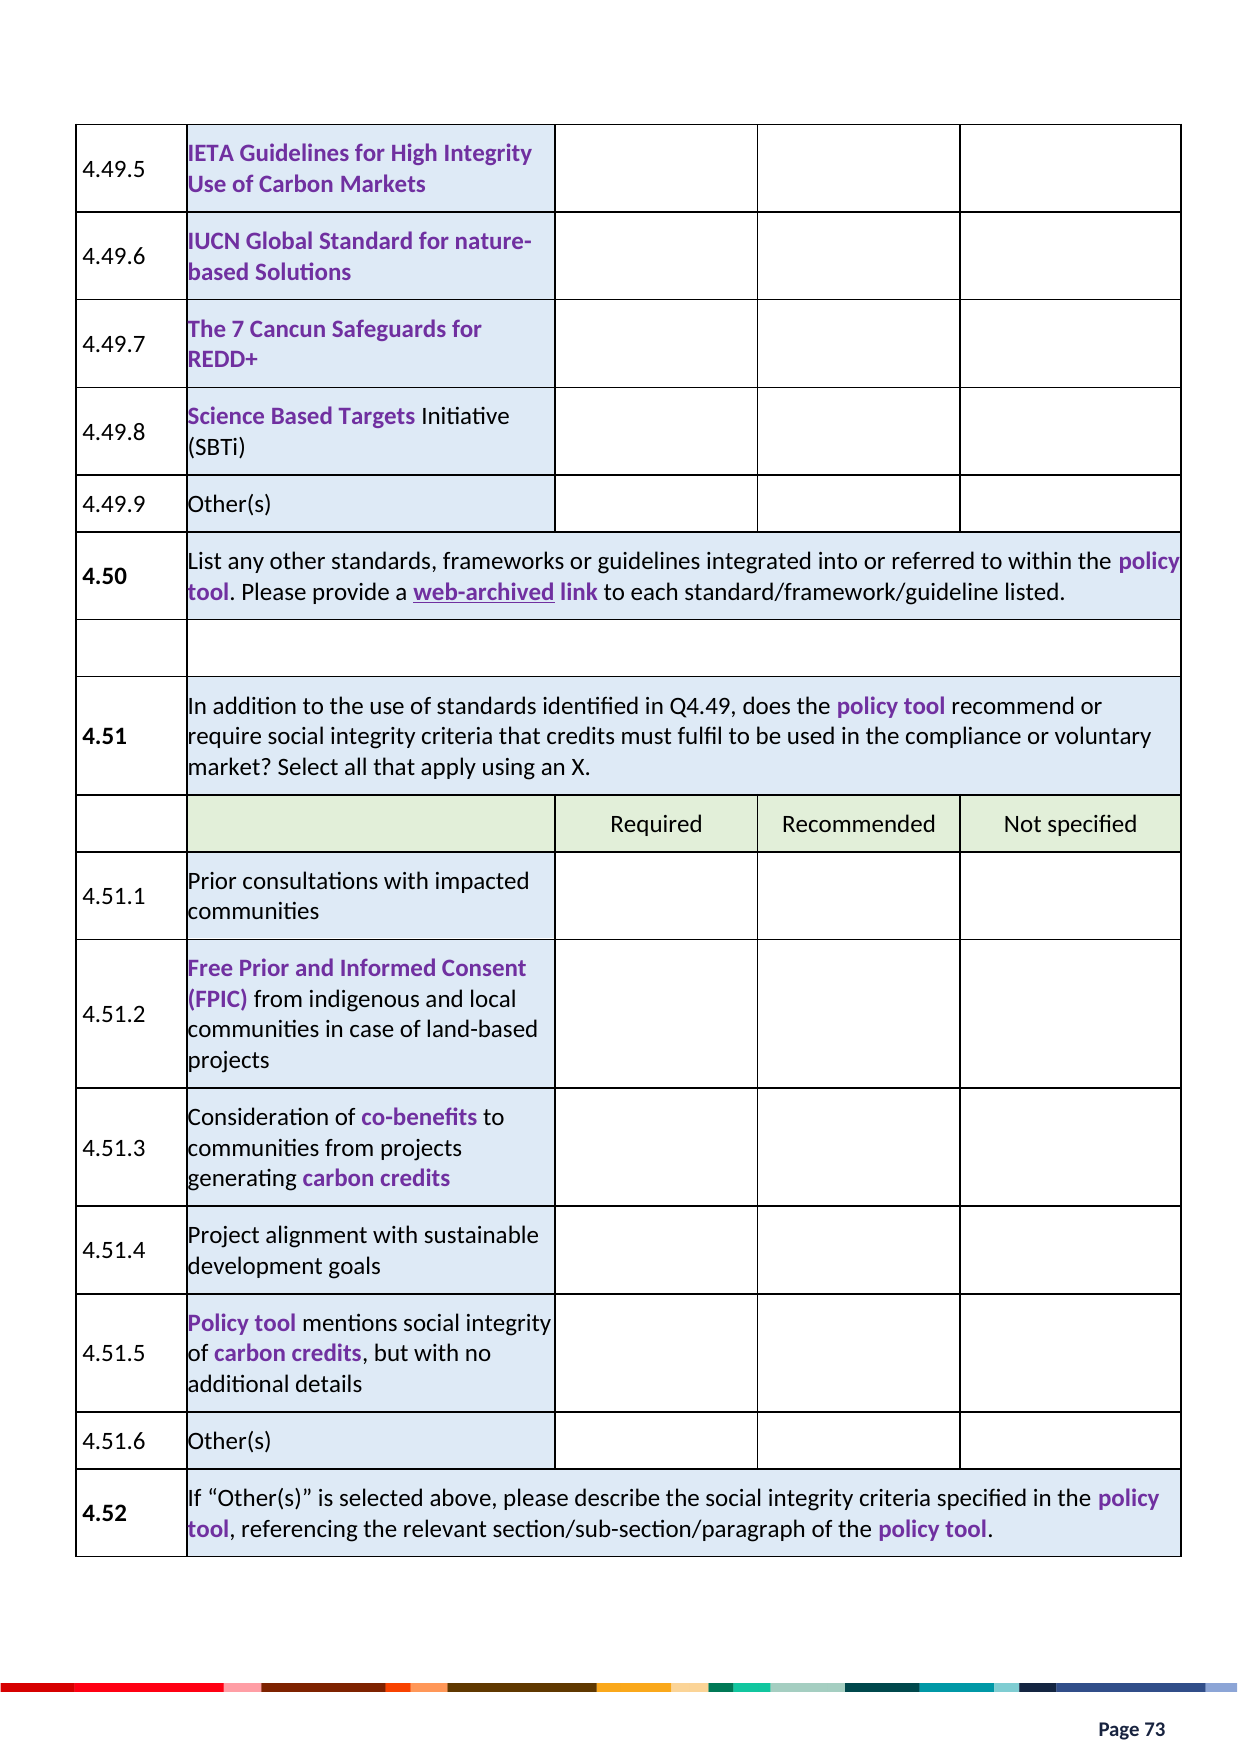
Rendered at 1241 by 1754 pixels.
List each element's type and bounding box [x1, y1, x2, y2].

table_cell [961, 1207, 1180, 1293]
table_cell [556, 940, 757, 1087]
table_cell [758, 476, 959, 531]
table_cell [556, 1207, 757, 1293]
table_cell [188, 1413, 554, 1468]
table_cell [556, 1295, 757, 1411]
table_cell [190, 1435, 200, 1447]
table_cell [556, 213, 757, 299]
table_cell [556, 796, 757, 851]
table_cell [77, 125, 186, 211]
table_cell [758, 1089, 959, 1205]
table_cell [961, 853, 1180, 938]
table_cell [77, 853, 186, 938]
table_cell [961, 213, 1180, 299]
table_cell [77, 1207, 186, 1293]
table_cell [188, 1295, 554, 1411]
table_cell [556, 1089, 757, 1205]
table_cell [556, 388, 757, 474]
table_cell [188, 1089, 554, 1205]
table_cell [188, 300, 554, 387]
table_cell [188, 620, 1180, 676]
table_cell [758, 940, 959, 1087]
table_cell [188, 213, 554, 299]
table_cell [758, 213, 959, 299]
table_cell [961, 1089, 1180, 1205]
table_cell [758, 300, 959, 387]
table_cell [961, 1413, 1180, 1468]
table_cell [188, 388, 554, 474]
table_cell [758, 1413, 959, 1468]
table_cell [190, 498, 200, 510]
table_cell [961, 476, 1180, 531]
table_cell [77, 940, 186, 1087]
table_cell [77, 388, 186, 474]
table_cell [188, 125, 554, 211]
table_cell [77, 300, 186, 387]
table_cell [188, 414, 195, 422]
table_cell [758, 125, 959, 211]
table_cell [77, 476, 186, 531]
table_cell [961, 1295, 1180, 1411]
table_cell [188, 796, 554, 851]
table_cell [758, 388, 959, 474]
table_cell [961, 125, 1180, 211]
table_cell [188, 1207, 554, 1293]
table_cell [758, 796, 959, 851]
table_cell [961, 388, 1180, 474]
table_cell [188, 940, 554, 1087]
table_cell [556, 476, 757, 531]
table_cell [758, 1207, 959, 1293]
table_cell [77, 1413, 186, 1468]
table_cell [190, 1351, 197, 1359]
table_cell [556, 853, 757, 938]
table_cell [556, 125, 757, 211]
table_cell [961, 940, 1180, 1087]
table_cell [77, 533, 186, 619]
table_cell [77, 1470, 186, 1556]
picture [0, 1683, 1236, 1692]
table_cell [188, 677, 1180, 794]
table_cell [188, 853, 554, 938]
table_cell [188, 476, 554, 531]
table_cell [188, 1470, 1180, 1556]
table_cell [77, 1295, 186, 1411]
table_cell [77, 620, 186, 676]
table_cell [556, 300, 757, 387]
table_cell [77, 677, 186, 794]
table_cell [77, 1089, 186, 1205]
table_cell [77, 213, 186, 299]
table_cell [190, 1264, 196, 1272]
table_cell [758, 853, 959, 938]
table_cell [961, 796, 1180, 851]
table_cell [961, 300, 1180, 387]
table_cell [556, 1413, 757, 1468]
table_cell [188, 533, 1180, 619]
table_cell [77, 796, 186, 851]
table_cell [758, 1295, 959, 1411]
